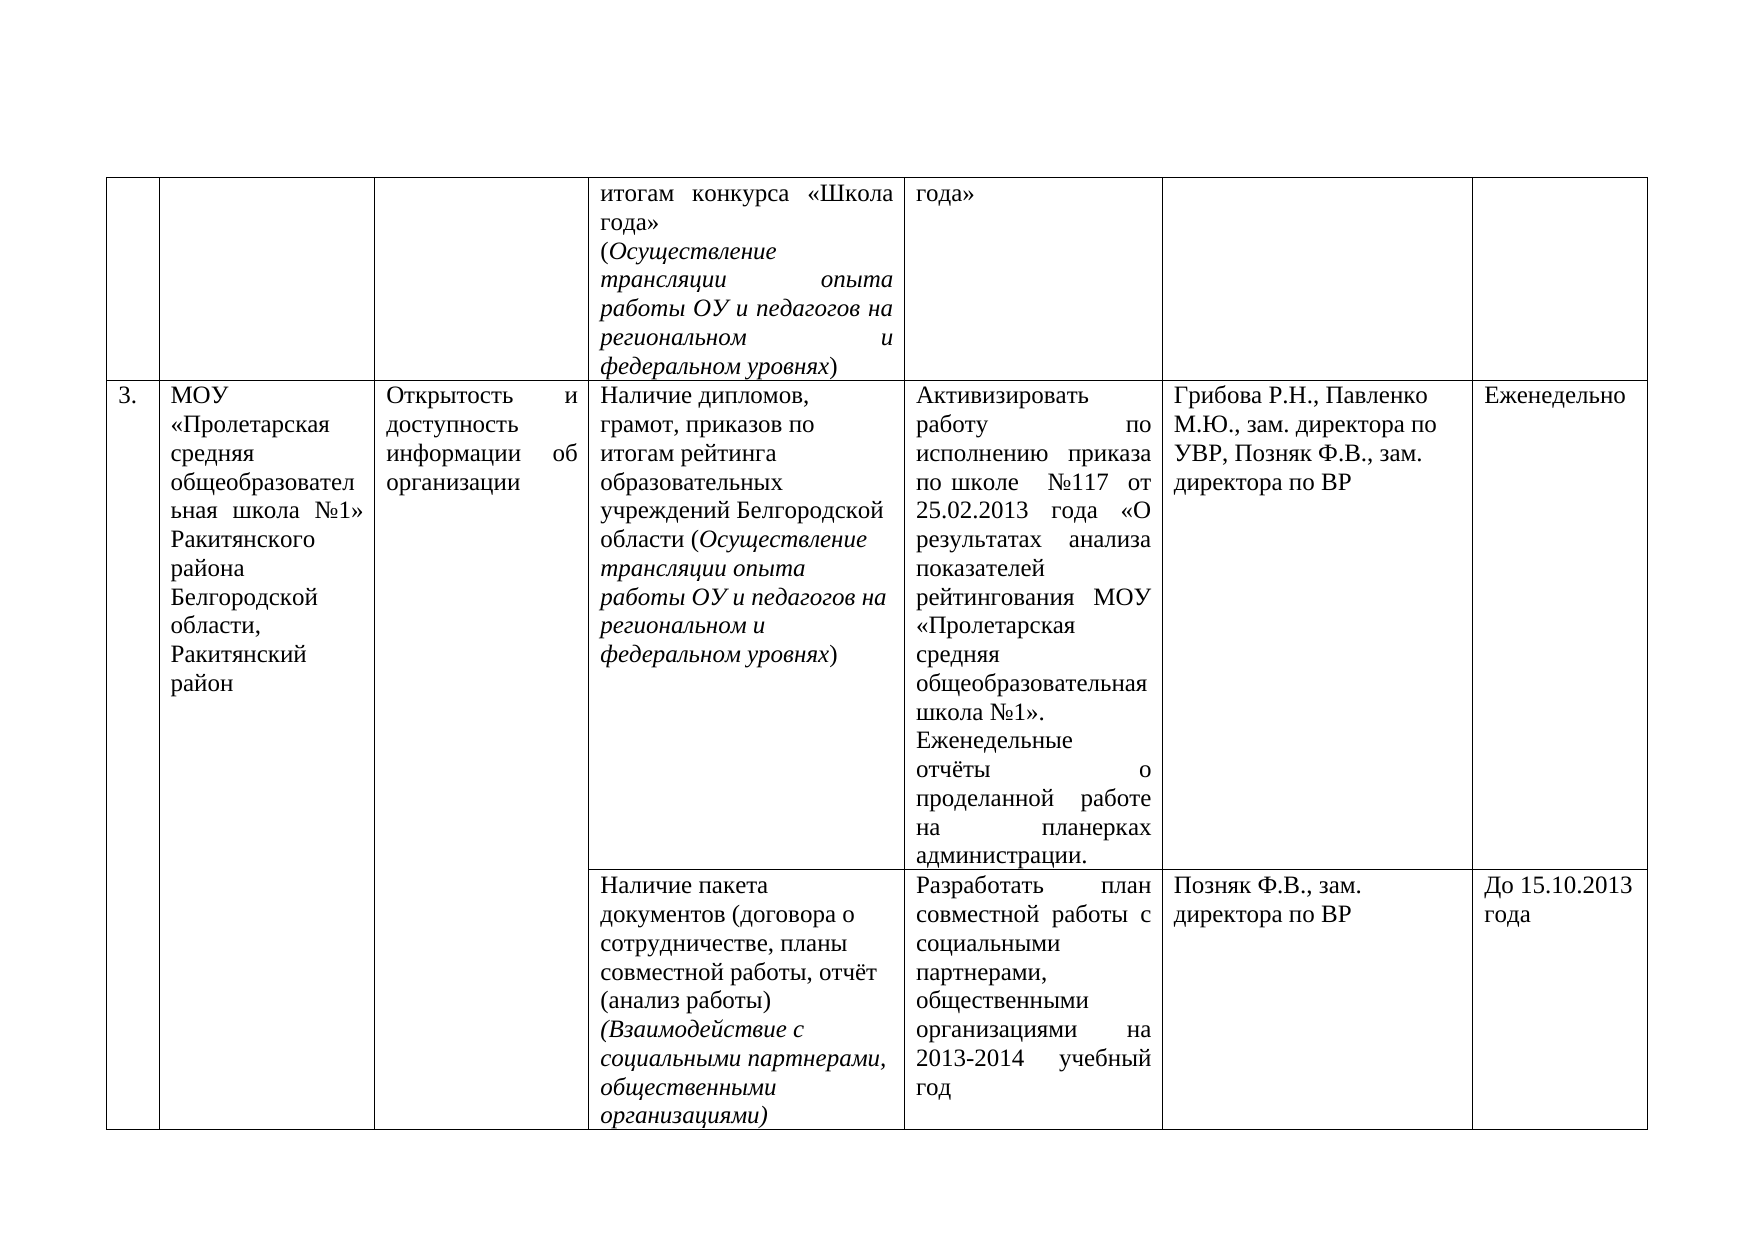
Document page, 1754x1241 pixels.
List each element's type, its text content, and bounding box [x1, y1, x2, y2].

table_cell Наличие пакета документов (договора о сотрудничестве, планы совместной работы, отчёт (анализ работы) (Взаимодействие с социальными партнерами, общественными организациями) [589, 870, 904, 1129]
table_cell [905, 178, 1162, 379]
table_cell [589, 178, 904, 379]
table_cell Наличие дипломов, грамот, приказов по итогам рейтинга образовательных учреждений Белгородской области (Осуществление трансляции опыта работы ОУ и педагогов на региональном и федеральном уровнях) [589, 381, 904, 869]
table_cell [1163, 178, 1472, 379]
table_cell Позняк Ф.В., зам. директора по ВР [1163, 870, 1472, 1129]
table_cell Еженедельно [1473, 381, 1647, 869]
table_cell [375, 381, 588, 1129]
table_cell До 15.10.2013 года [1473, 870, 1647, 1129]
table_cell 3. [107, 381, 159, 1129]
table_cell Грибова Р.Н., Павленко М.Ю., зам. директора по УВР, Позняк Ф.В., зам. директора по ВР [1163, 381, 1472, 869]
table_cell Разработать план совместной работы с социальными партнерами, общественными организациями на 2013-2014 учебный год [905, 870, 1162, 1129]
table_cell МОУ «Пролетарская средняя общеобразовательная школа №1» Ракитянского района Белгородской области, Ракитянский район [160, 381, 374, 1129]
table_cell Активизировать работу по исполнению приказа по школе №117 от 25.02.2013 года «О результатах анализа показателей рейтингования МОУ «Пролетарская средняя общеобразовательная школа №1». Еженедельные отчёты о проделанной работе на планерках администрации. [905, 381, 1162, 869]
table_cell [1473, 178, 1647, 379]
